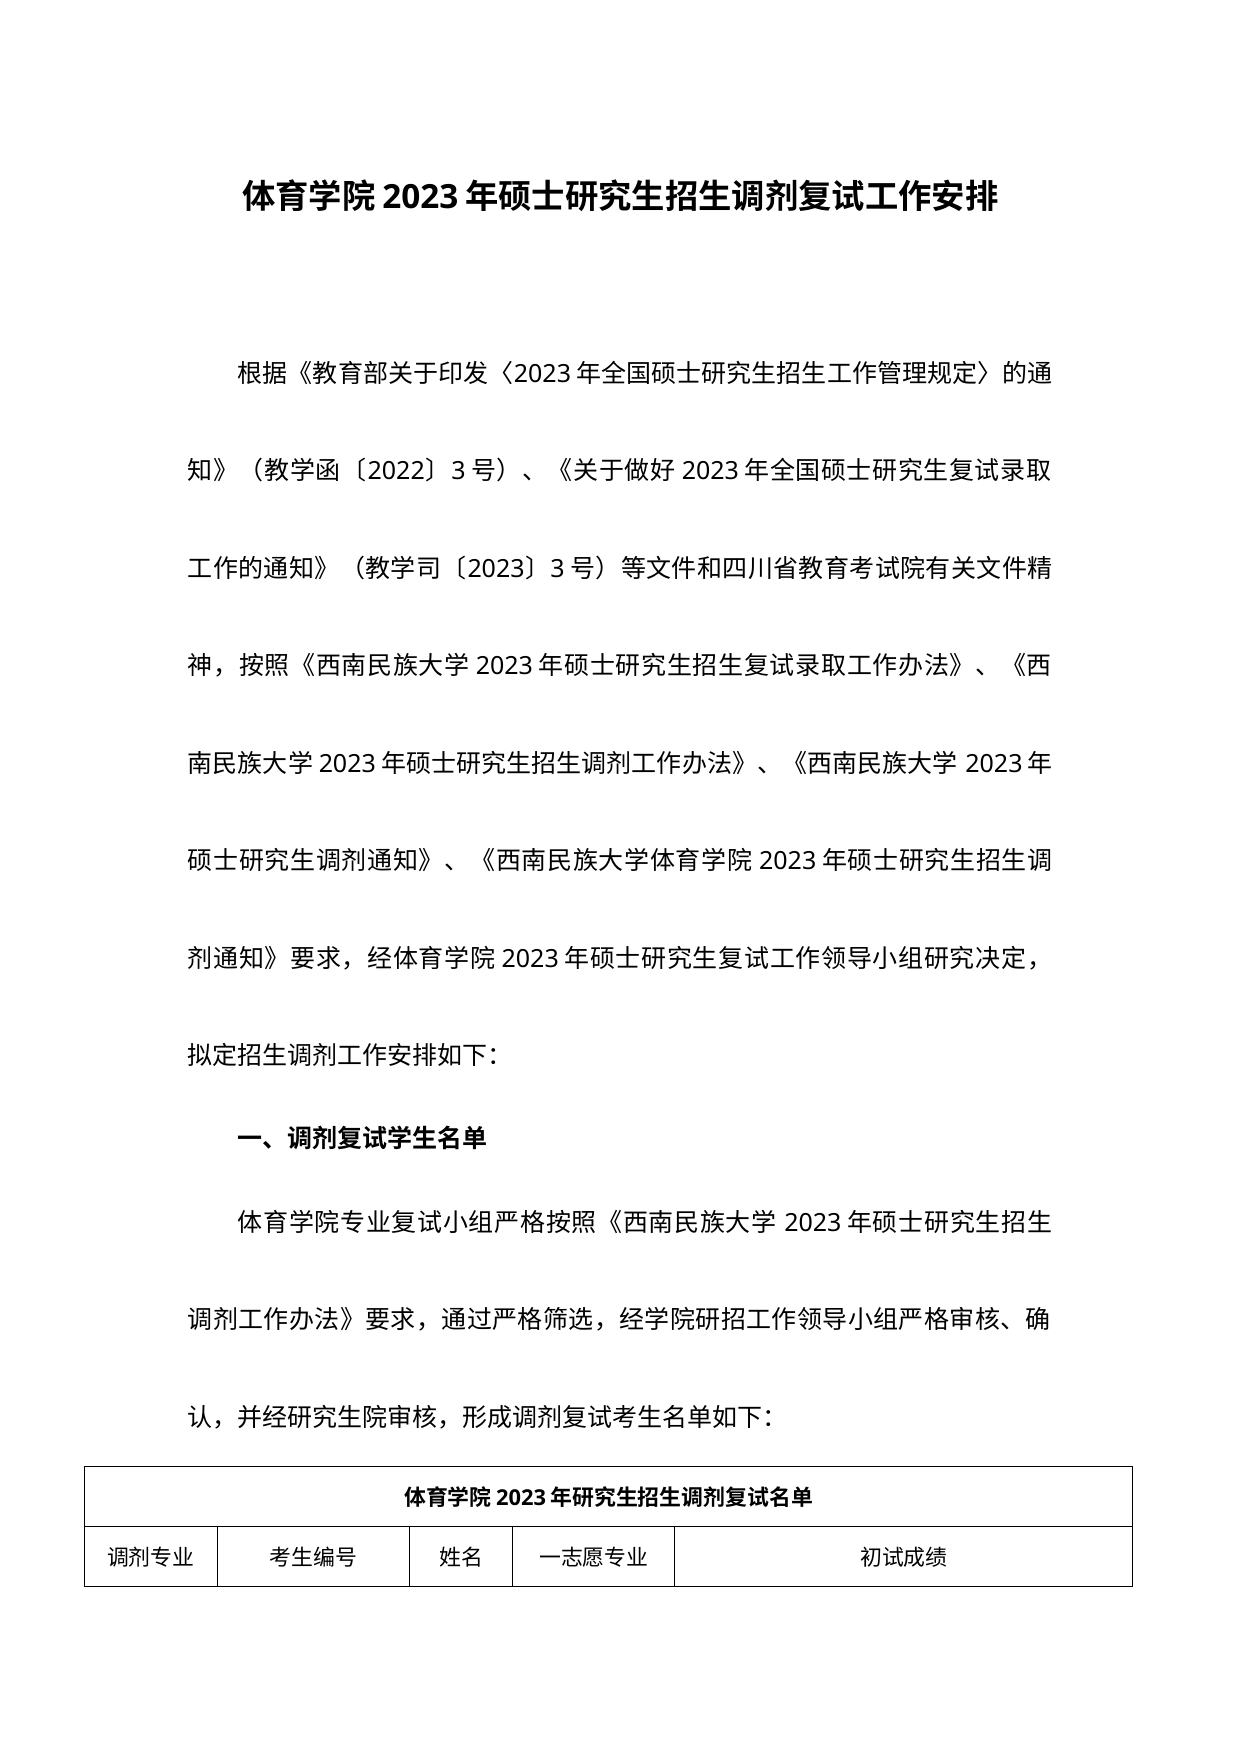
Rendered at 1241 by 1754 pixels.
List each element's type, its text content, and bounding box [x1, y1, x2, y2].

table_cell 调剂专业 [85, 1527, 217, 1586]
table_header 体育学院2023年研究生招生调剂复试名单 [85, 1467, 1132, 1526]
table_cell 姓名 [410, 1527, 512, 1586]
table_cell 考生编号 [218, 1527, 409, 1586]
text 体育学院专业复试小组严格按照《西南民族大学2023年硕士研究生招生调剂工作办法》要求，通过严格筛选，经学院研招工作领导小组严格审核、确认，并经研究生院审核，形成调剂复试考生名单如下： [187, 1188, 1053, 1448]
table_cell 一志愿专业 及代码 [513, 1527, 674, 1586]
text 根据《教育部关于印发〈2023年全国硕士研究生招生工作管理规定〉的通知》（教学函〔2022〕3号）、《关于做好2023年全国硕士研究生复试录取工作的通知》（教学司〔2023〕3号）等文件和四川省教育考试院有关文件精神，按照《西南民族大学2023年硕士研究生招生复试录取工作办法》、《西南民族大学2023年硕士研究生招生调剂工作办法》、《西南民族大学2023年硕士研究生调剂通知》、《西南民族大学体育学院2023年硕士研究生招生调剂通知》要求，经体育学院2023年硕士研究生复试工作领导小组研究决定，拟定招生调剂工作安排如下： [187, 339, 1053, 1086]
text 一、调剂复试学生名单 [187, 1104, 1053, 1169]
table_cell 初试成绩 [675, 1527, 1132, 1586]
text 体育学院2023年硕士研究生招生调剂复试工作安排 [187, 162, 1053, 227]
